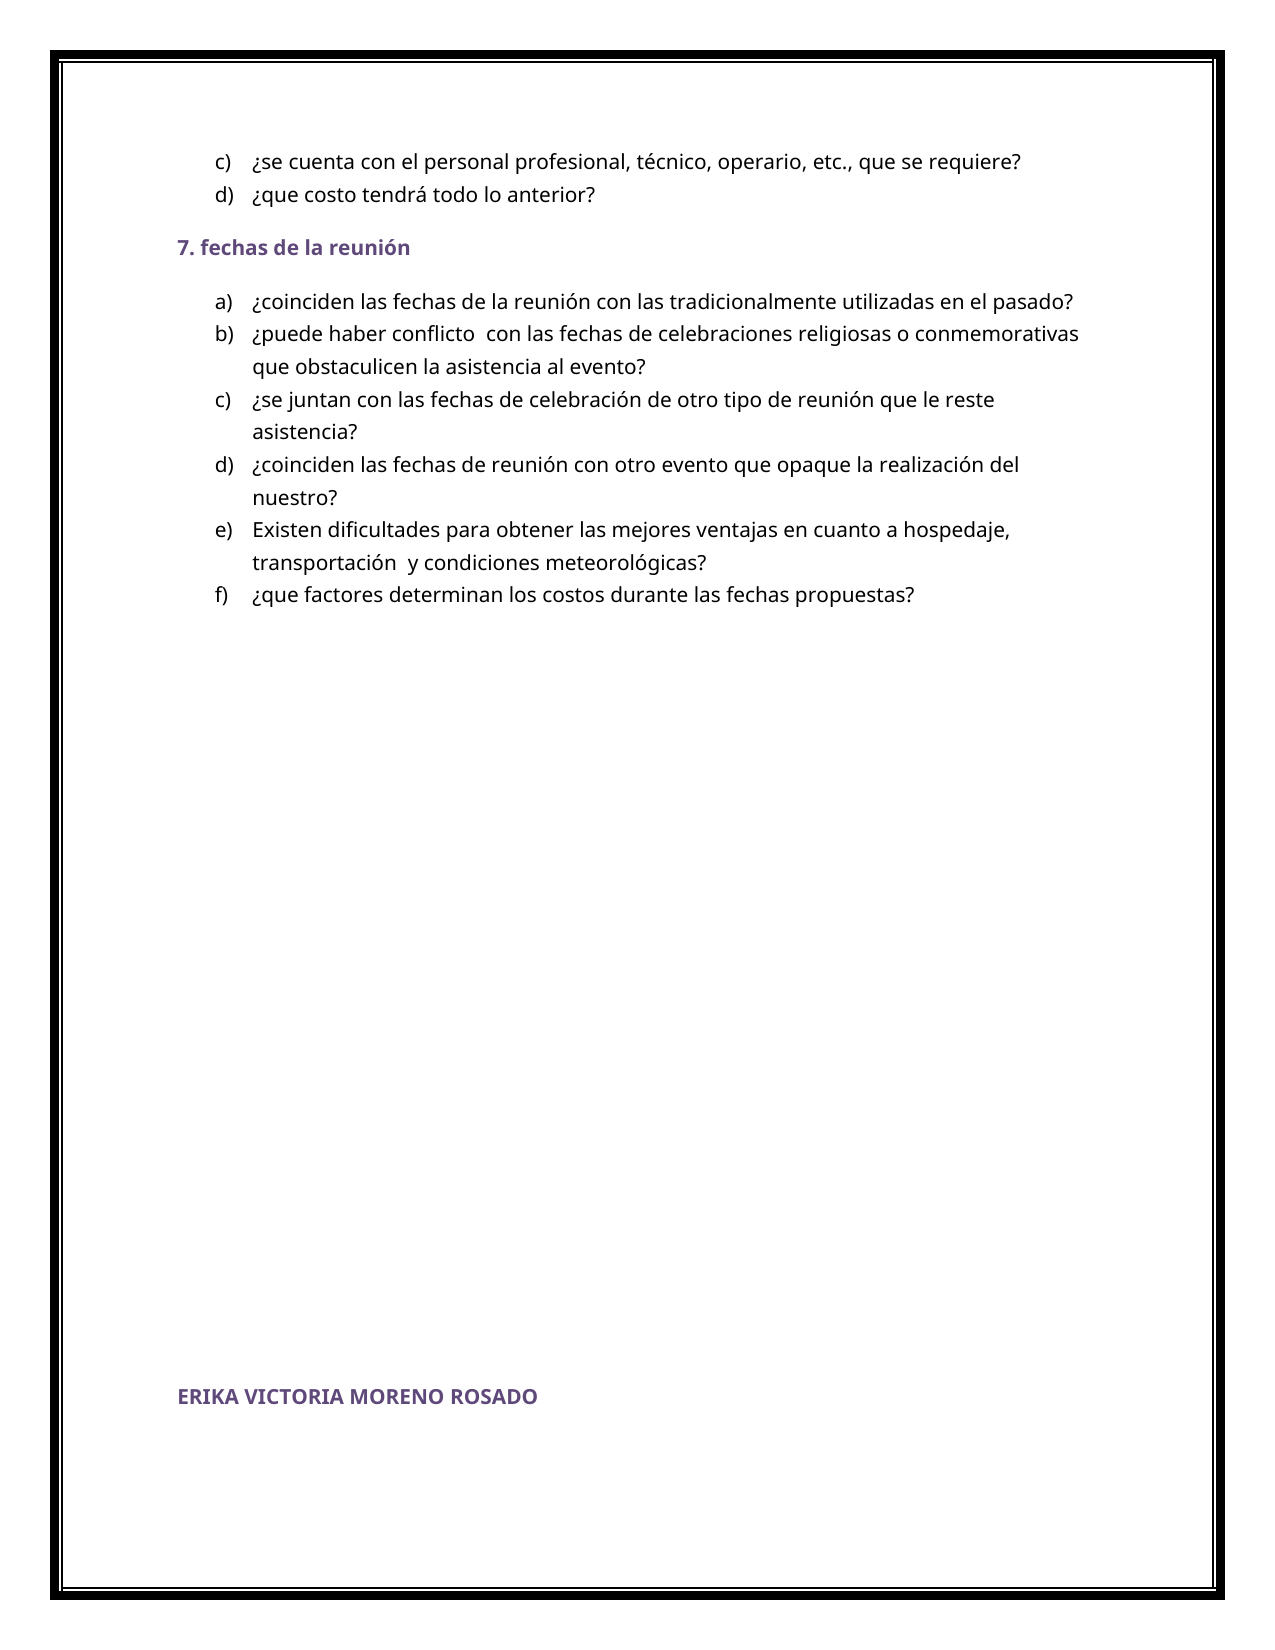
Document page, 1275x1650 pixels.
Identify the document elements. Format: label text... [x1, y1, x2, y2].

list ¿que factores determinan los costos durante las fechas propuestas? [214, 580, 1098, 609]
list ¿se juntan con las fechas de celebración de otro tipo de reunión que le reste asistencia? [214, 385, 1098, 446]
list Existen dificultades para obtener las mejores ventajas en cuanto a hospedaje, transportación y condiciones meteorológicas? [214, 515, 1098, 576]
text 7. fechas de la reunión [177, 233, 1098, 262]
list ¿coinciden las fechas de reunión con otro evento que opaque la realización del nuestro? [214, 450, 1098, 511]
list ¿se cuenta con el personal profesional, técnico, operario, etc., que se requiere? [214, 147, 1098, 176]
list ¿puede haber conflicto con las fechas de celebraciones religiosas o conmemorativas que obstaculicen la asistencia al evento? [214, 319, 1098, 381]
list ¿coinciden las fechas de la reunión con las tradicionalmente utilizadas en el pasado? [214, 287, 1098, 315]
text ERIKA VICTORIA MORENO ROSADO [177, 1382, 1098, 1410]
list ¿que costo tendrá todo lo anterior? [214, 180, 1098, 208]
